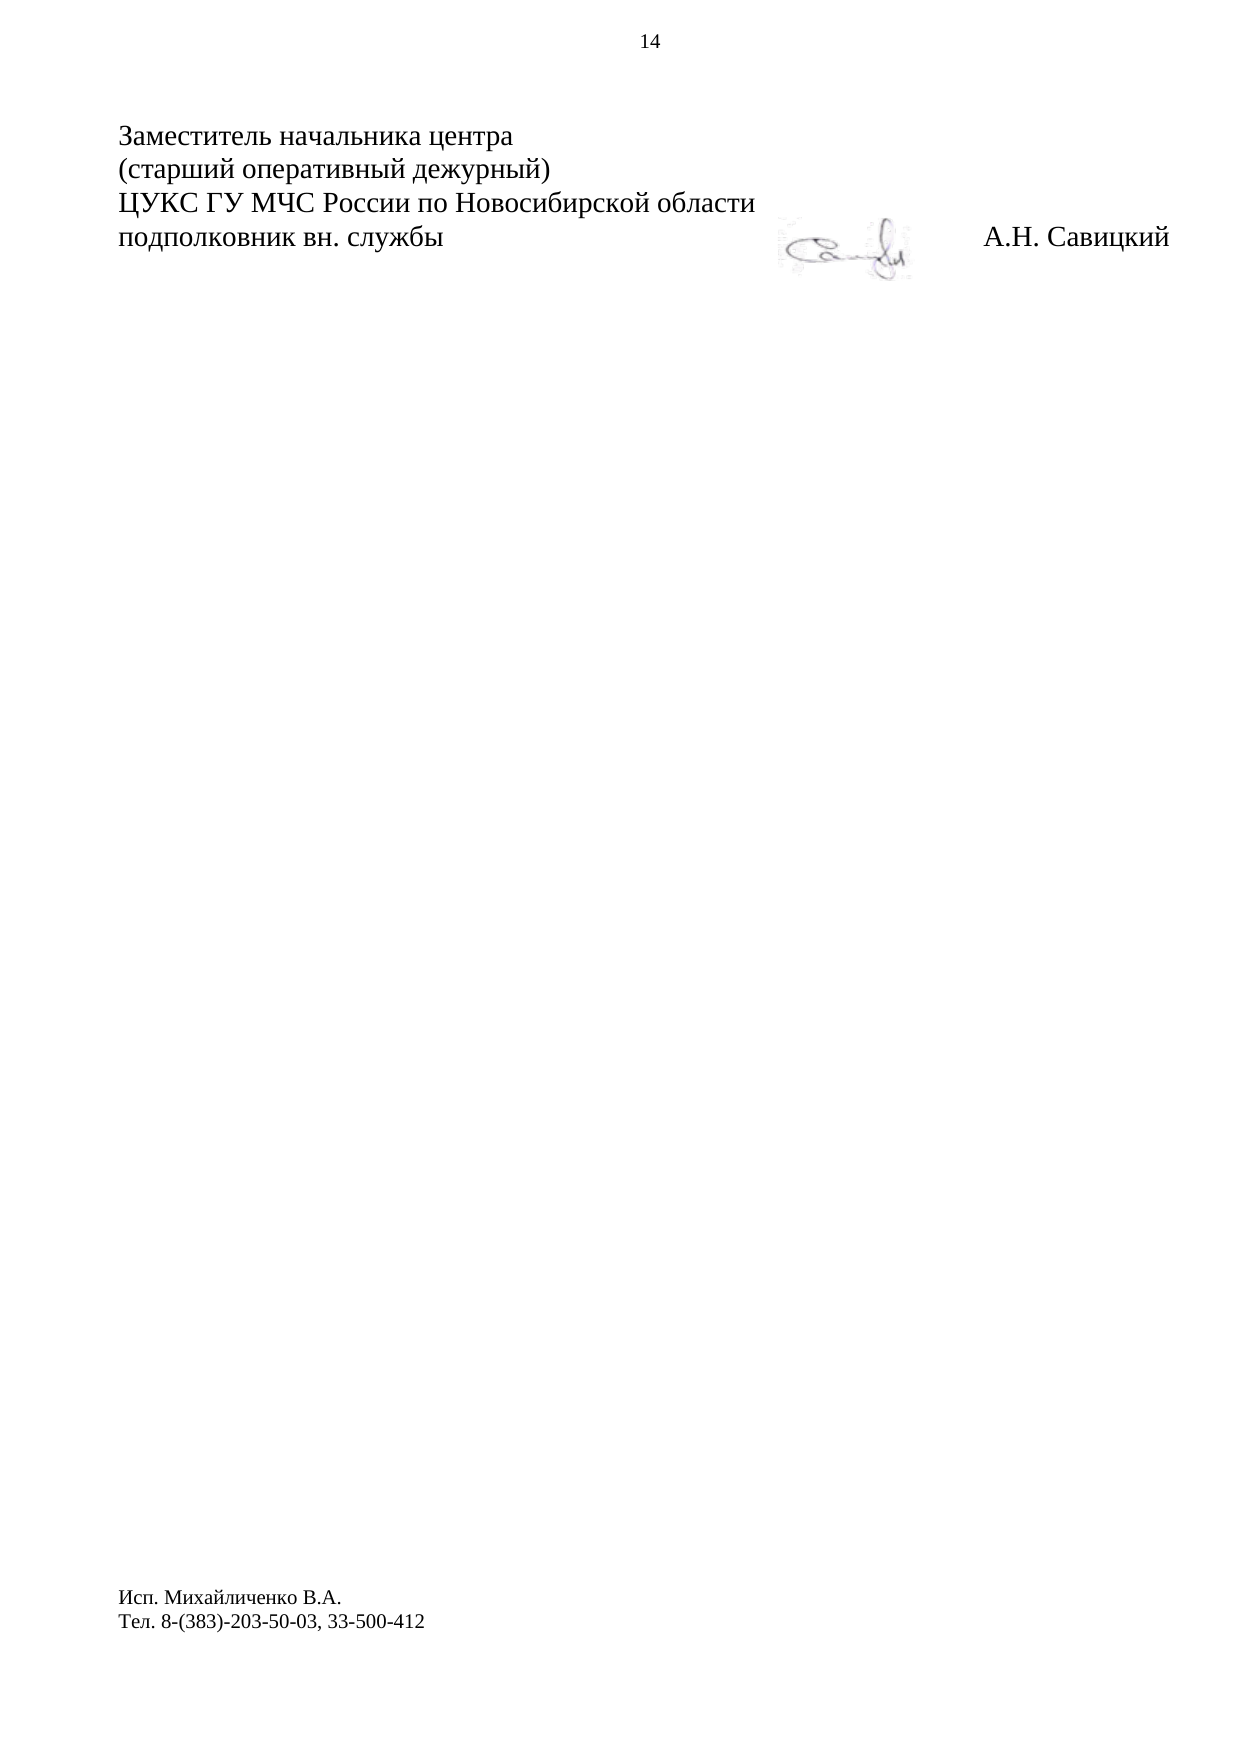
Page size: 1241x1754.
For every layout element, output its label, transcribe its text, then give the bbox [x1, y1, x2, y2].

text Тел. 8-(383)-203-50-03, 33-500-412 [118, 1609, 1181, 1633]
text (старший оперативный дежурный) [118, 152, 1181, 185]
text Заместитель начальника центра [118, 118, 1181, 152]
text подполковник вн. службы А.Н. Савицкий [915, 219, 1181, 252]
text Исп. Михайличенко В.А. [118, 1585, 1181, 1609]
text ЦУКС ГУ МЧС России по Новосибирской области [118, 185, 1181, 219]
picture [777, 217, 915, 282]
text подполковник вн. службы А.Н. Савицкий [118, 219, 777, 252]
